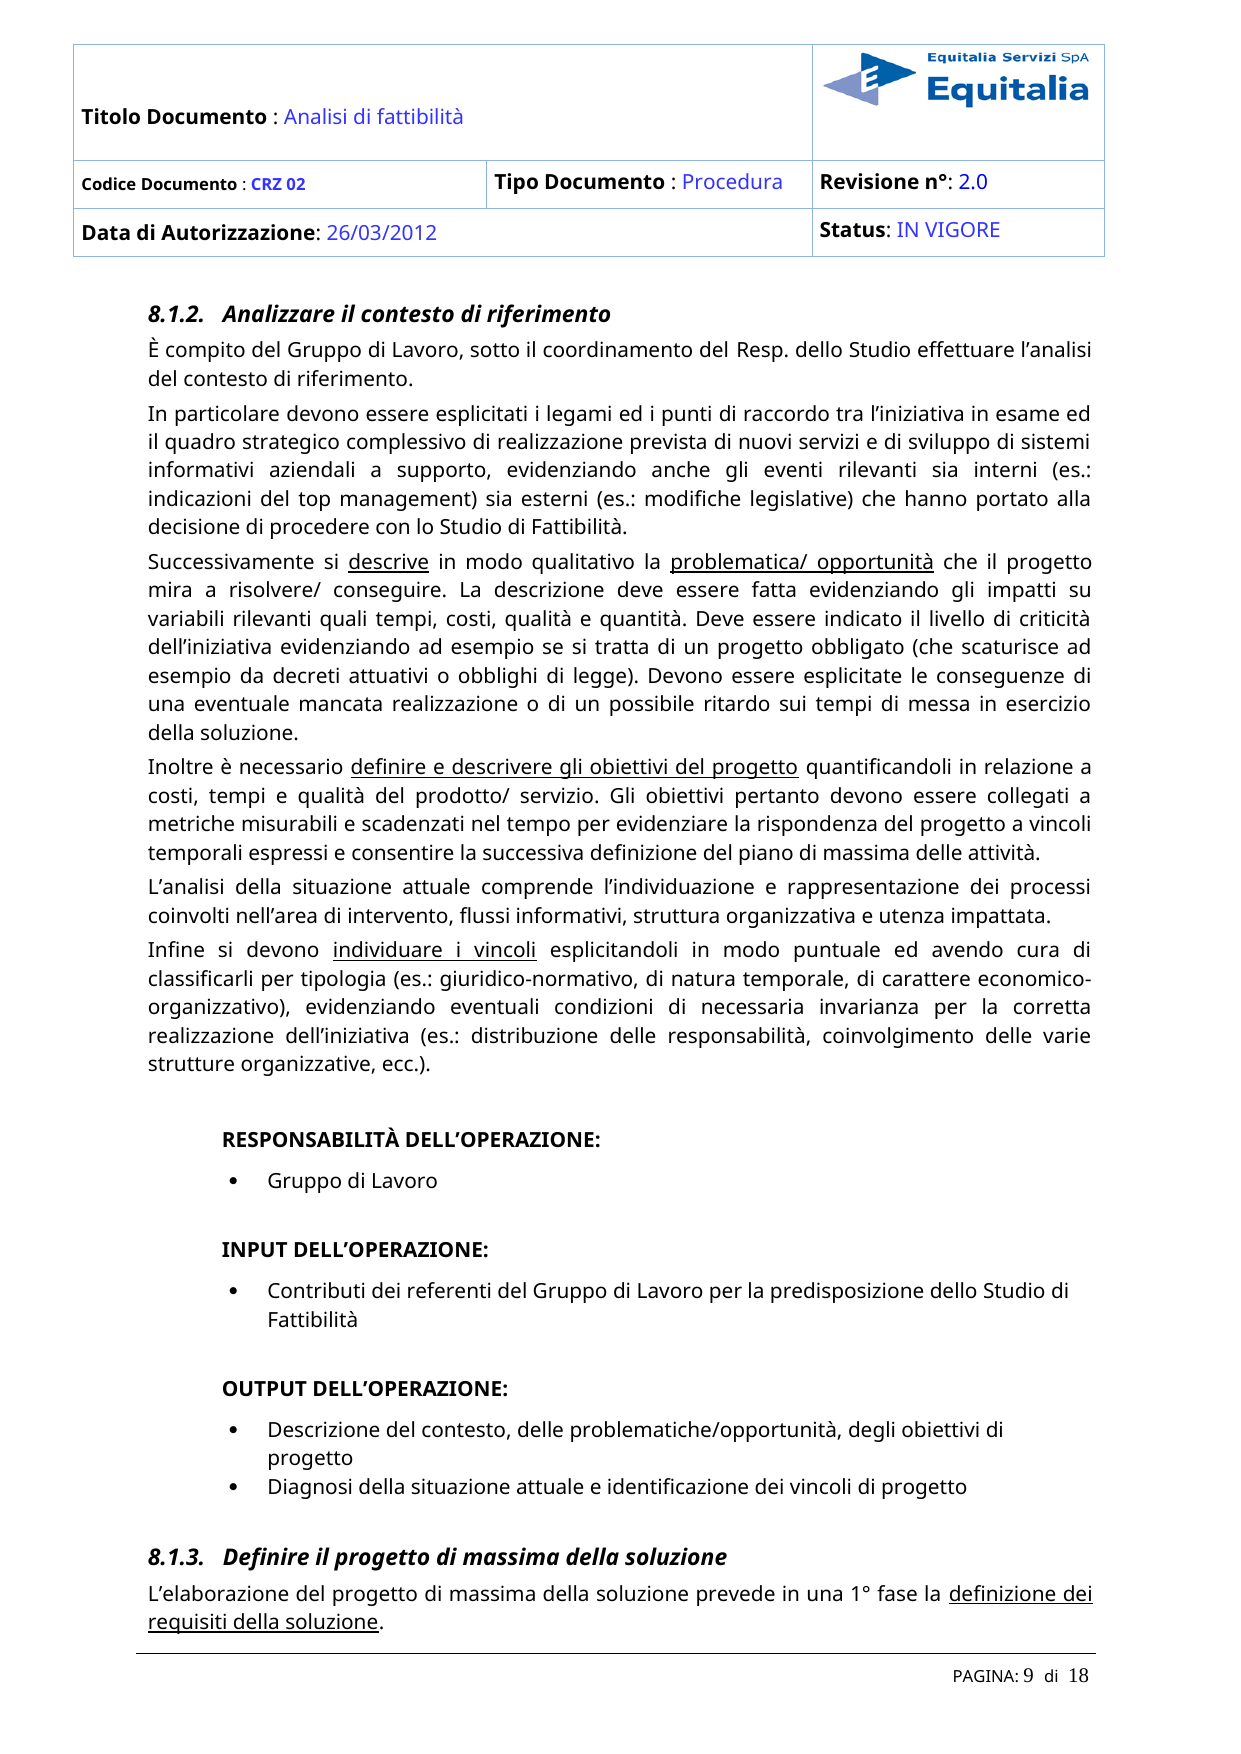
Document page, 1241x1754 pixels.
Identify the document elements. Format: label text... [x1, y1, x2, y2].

subtitle Analizzare il contesto di riferimento [148, 298, 1092, 329]
picture [819, 45, 1098, 113]
text Infine si devono individuare i vincoli esplicitandoli in modo puntuale ed avendo cura di classificarli per tipologia (es.: giuridico-normativo, di natura temporale, di carattere economico-organizzativo), evidenziando eventuali condizioni di necessaria invarianza per la corretta realizzazione dell’iniziativa (es.: distribuzione delle responsabilità, coinvolgimento delle varie strutture organizzative, ecc.). [148, 936, 1092, 1078]
text Responsabilità dell’operazione: [222, 1125, 1092, 1153]
text Inoltre è necessario definire e descrivere gli obiettivi del progetto quantificandoli in relazione a costi, tempi e qualità del prodotto/ servizio. Gli obiettivi pertanto devono essere collegati a metriche misurabili e scadenzati nel tempo per evidenziare la rispondenza del progetto a vincoli temporali espressi e consentire la successiva definizione del piano di massima delle attività. [148, 752, 1092, 866]
text In particolare devono essere esplicitati i legami ed i punti di raccordo tra l’iniziativa in esame ed il quadro strategico complessivo di realizzazione prevista di nuovi servizi e di sviluppo di sistemi informativi aziendali a supporto, evidenziando anche gli eventi rilevanti sia interni (es.: indicazioni del top management) sia esterni (es.: modifiche legislative) che hanno portato alla decisione di procedere con lo Studio di Fattibilità. [148, 399, 1092, 541]
text L’analisi della situazione attuale comprende l’individuazione e rappresentazione dei processi coinvolti nell’area di intervento, flussi informativi, struttura organizzativa e utenza impattata. [148, 872, 1092, 929]
text INput dell’operazione: [222, 1235, 1092, 1264]
text L’elaborazione del progetto di massima della soluzione prevede in una 1° fase la definizione dei requisiti della soluzione. [148, 1579, 1092, 1636]
subtitle Definire il progetto di massima della soluzione [148, 1541, 1092, 1572]
text Diagnosi della situazione attuale e identificazione dei vincoli di progetto [229, 1472, 1092, 1500]
text Gruppo di Lavoro [229, 1166, 1092, 1194]
text È compito del Gruppo di Lavoro, sotto il coordinamento del Resp. dello Studio effettuare l’analisi del contesto di riferimento. [148, 336, 1092, 392]
text Contributi dei referenti del Gruppo di Lavoro per la predisposizione dello Studio di Fattibilità [229, 1276, 1092, 1333]
text Successivamente si descrive in modo qualitativo la problematica/ opportunità che il progetto mira a risolvere/ conseguire. La descrizione deve essere fatta evidenziando gli impatti su variabili rilevanti quali tempi, costi, qualità e quantità. Deve essere indicato il livello di criticità dell’iniziativa evidenziando ad esempio se si tratta di un progetto obbligato (che scaturisce ad esempio da decreti attuativi o obblighi di legge). Devono essere esplicitate le conseguenze di una eventuale mancata realizzazione o di un possibile ritardo sui tempi di messa in esercizio della soluzione. [148, 547, 1092, 746]
text Descrizione del contesto, delle problematiche/opportunità, degli obiettivi di progetto [229, 1415, 1092, 1472]
text Output dell’operazione: [222, 1374, 1092, 1402]
